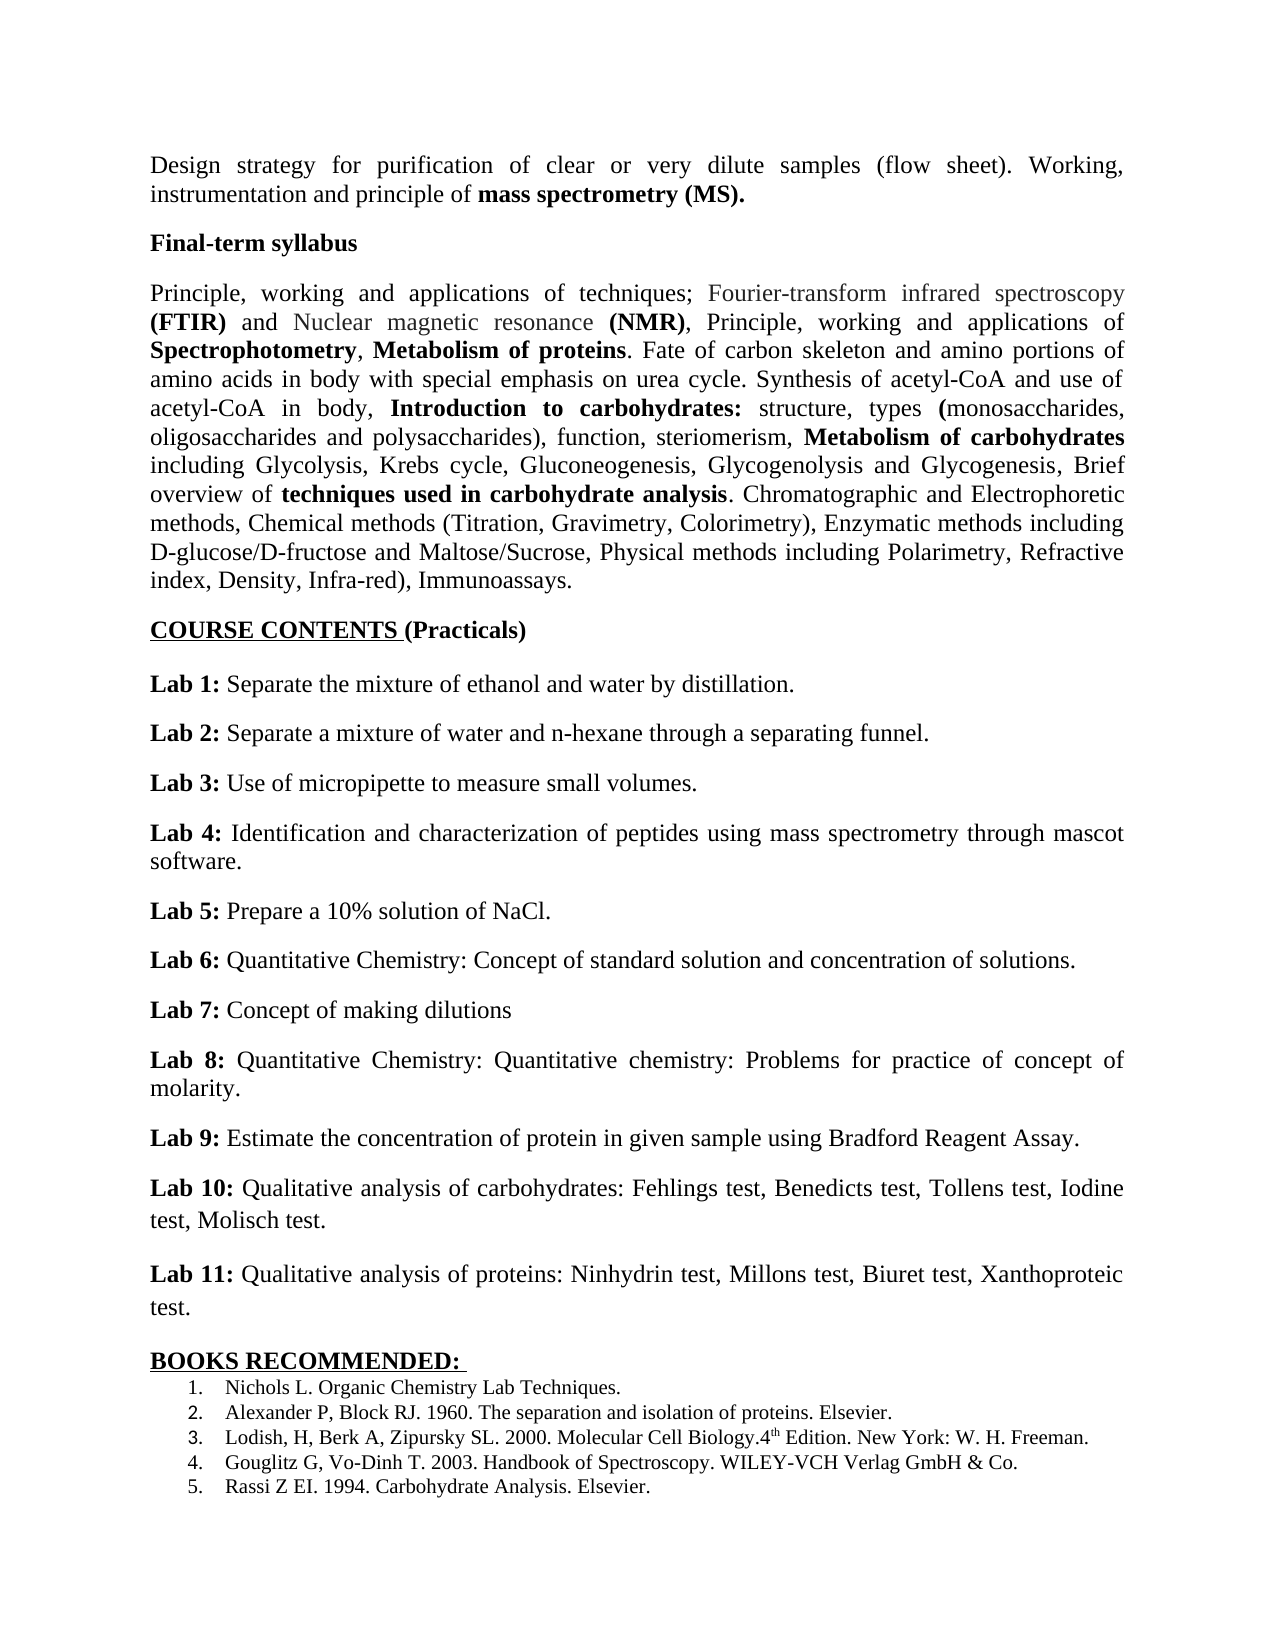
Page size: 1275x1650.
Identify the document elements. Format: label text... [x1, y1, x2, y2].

text BOOKS RECOMMENDED: (Hawkins 1985; Brown 1986; Glover 1986; Freifelder 1987; Sheeler and Bianchi 1987; Paolella 1998; Schalkhammer 2002; Seidman 2008; Srivastava 2008; Sheehan 2009) [150, 1346, 1125, 1375]
list Gouglitz G, Vo-Dinh T. 2003. Handbook of Spectroscopy. WILEY-VCH Verlag GmbH & Co. [187, 1450, 1125, 1474]
text COURSE CONTENTS (Practicals) [150, 615, 1125, 644]
text Lab 1: Separate the mixture of ethanol and water by distillation. [150, 669, 1125, 698]
text Lab 10: Qualitative analysis of carbohydrates: Fehlings test, Benedicts test, Tollens test, Iodine test, Molisch test. [150, 1173, 1125, 1234]
list Nichols L. Organic Chemistry Lab Techniques. [187, 1375, 1125, 1399]
text Lab 11: Qualitative analysis of proteins: Ninhydrin test, Millons test, Biuret test, Xanthoproteic test. [150, 1259, 1125, 1321]
text Principle, working and applications of techniques; Fourier-transform infrared spectroscopy (FTIR) and Nuclear magnetic resonance (NMR), Principle, working and applications of Spectrophotometry, Metabolism of proteins. Fate of carbon skeleton and amino portions of amino acids in body with special emphasis on urea cycle. Synthesis of acetyl-CoA and use of acetyl-CoA in body, Introduction to carbohydrates: structure, types (monosaccharides, oligosaccharides and polysaccharides), function, steriomerism, Metabolism of carbohydrates including Glycolysis, Krebs cycle, Gluconeogenesis, Glycogenolysis and Glycogenesis, Brief overview of techniques used in carbohydrate analysis. Chromatographic and Electrophoretic methods, Chemical methods (Titration, Gravimetry, Colorimetry), Enzymatic methods including D-glucose/D-fructose and Maltose/Sucrose, Physical methods including Polarimetry, Refractive index, Density, Infra-red), Immunoassays. [150, 278, 1125, 594]
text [150, 150, 1125, 207]
text Lab 6: Quantitative Chemistry: Concept of standard solution and concentration of solutions. [150, 946, 1125, 974]
text Lab 5: Prepare a 10% solution of NaCl. [150, 896, 1125, 925]
text Lab 3: Use of micropipette to measure small volumes. [150, 768, 1125, 797]
text Lab 8: Quantitative Chemistry: Quantitative chemistry: Problems for practice of concept of molarity. [150, 1045, 1125, 1102]
list Lodish, H, Berk A, Zipursky SL. 2000. Molecular Cell Biology.4th Edition. New York: W. H. Freeman. [187, 1424, 1125, 1450]
list Rassi Z EI. 1994. Carbohydrate Analysis. Elsevier. [187, 1474, 1125, 1498]
text Lab 2: Separate a mixture of water and n-hexane through a separating funnel. [150, 718, 1125, 747]
text Final-term syllabus [150, 228, 1125, 257]
text Lab 7: Concept of making dilutions [150, 995, 1125, 1024]
text Lab 9: Estimate the concentration of protein in given sample using Bradford Reagent Assay. [150, 1123, 1125, 1152]
list Alexander P, Block RJ. 1960. The separation and isolation of proteins. Elsevier. [187, 1399, 1125, 1424]
text Lab 4: Identification and characterization of peptides using mass spectrometry through mascot software. [150, 818, 1125, 875]
